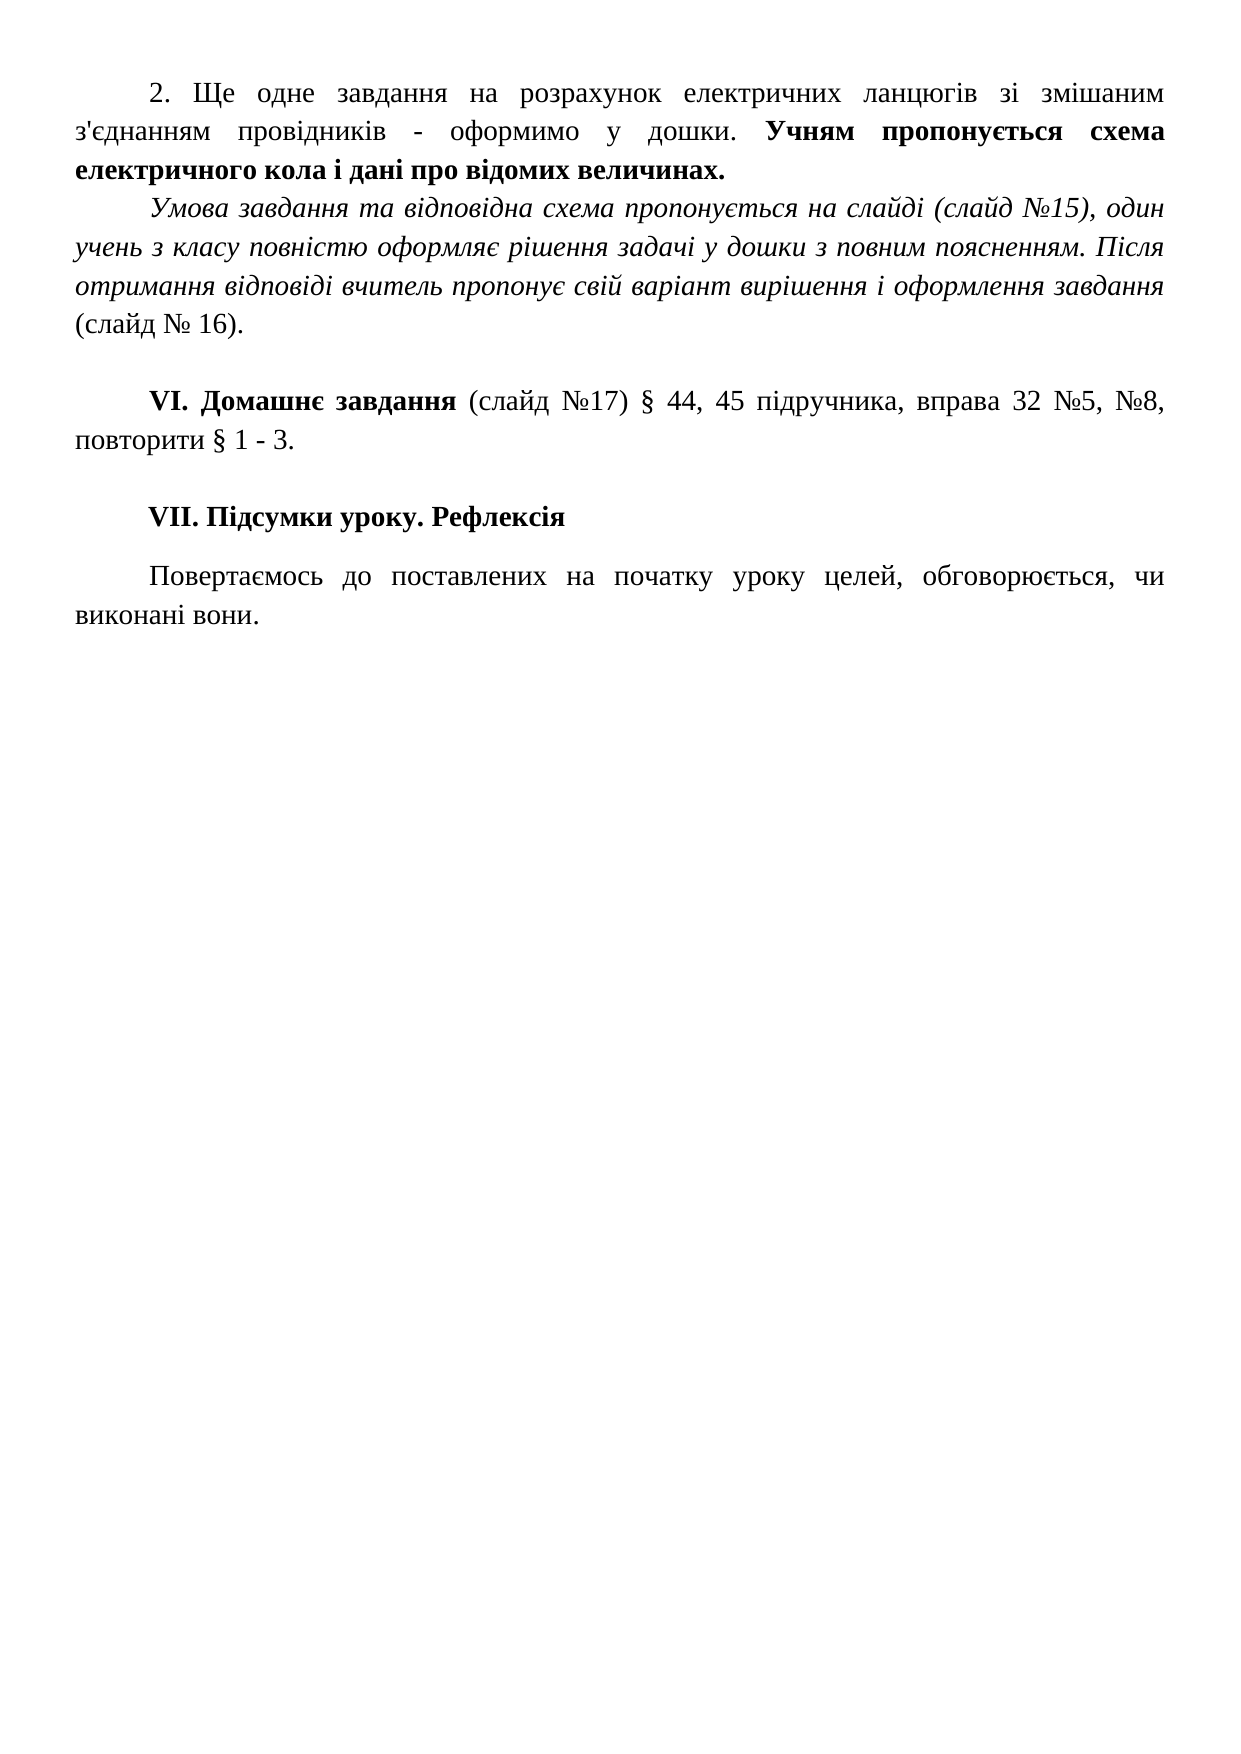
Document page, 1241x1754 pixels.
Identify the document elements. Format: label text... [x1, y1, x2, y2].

text VI. Домашнє завдання (слайд №17) § 44, 45 підручника, вправа 32 №5, №8, повторити § 1 - 3. [75, 383, 1165, 455]
text Умова завдання та відповідна схема пропонується на слайді (слайд №15), один учень з класу повністю оформляє рішення задачі у дошки з повним поясненням. Після отримання відповіді вчитель пропонує свій варіант вирішення і оформлення завдання (слайд № 16). [75, 301, 1165, 340]
text VII. Підсумки уроку. Рефлексія [75, 499, 1165, 532]
text 2. Ще одне завдання на розрахунок електричних ланцюгів зі змішаним з'єднанням провідників - оформимо у дошки. Учням пропонується схема електричного кола і дані про відомих величинах. [75, 75, 1165, 186]
text Умова завдання та відповідна схема пропонується на слайді (слайд №15), один учень з класу повністю оформляє рішення задачі у дошки з повним поясненням. Після отримання відповіді вчитель пропонує свій варіант вирішення і оформлення завдання (слайд № 16). [75, 191, 1165, 229]
text Повертаємось до поставлених на початку уроку целей, обговорюється, чи виконані вони. [75, 558, 1165, 630]
